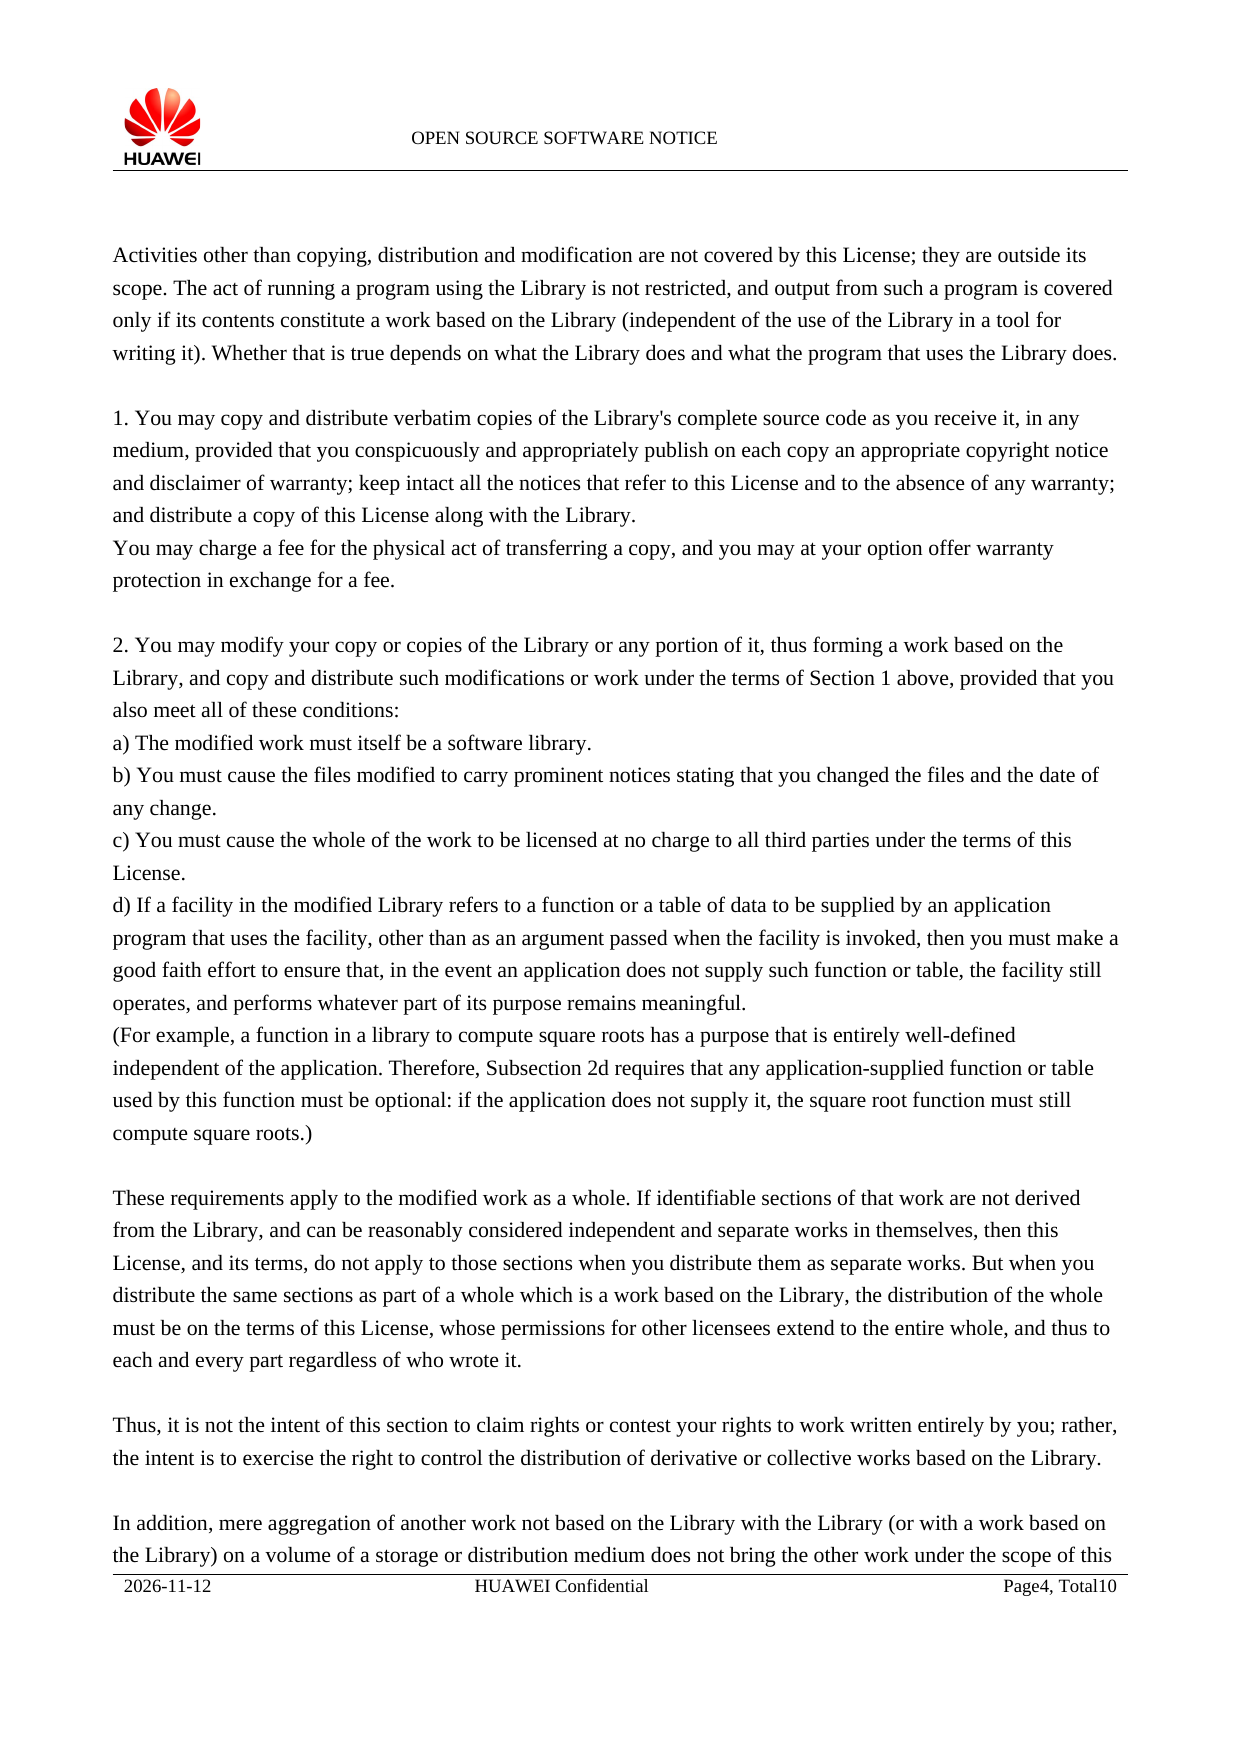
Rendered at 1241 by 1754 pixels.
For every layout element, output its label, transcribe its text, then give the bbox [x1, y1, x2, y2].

picture [124, 88, 201, 165]
